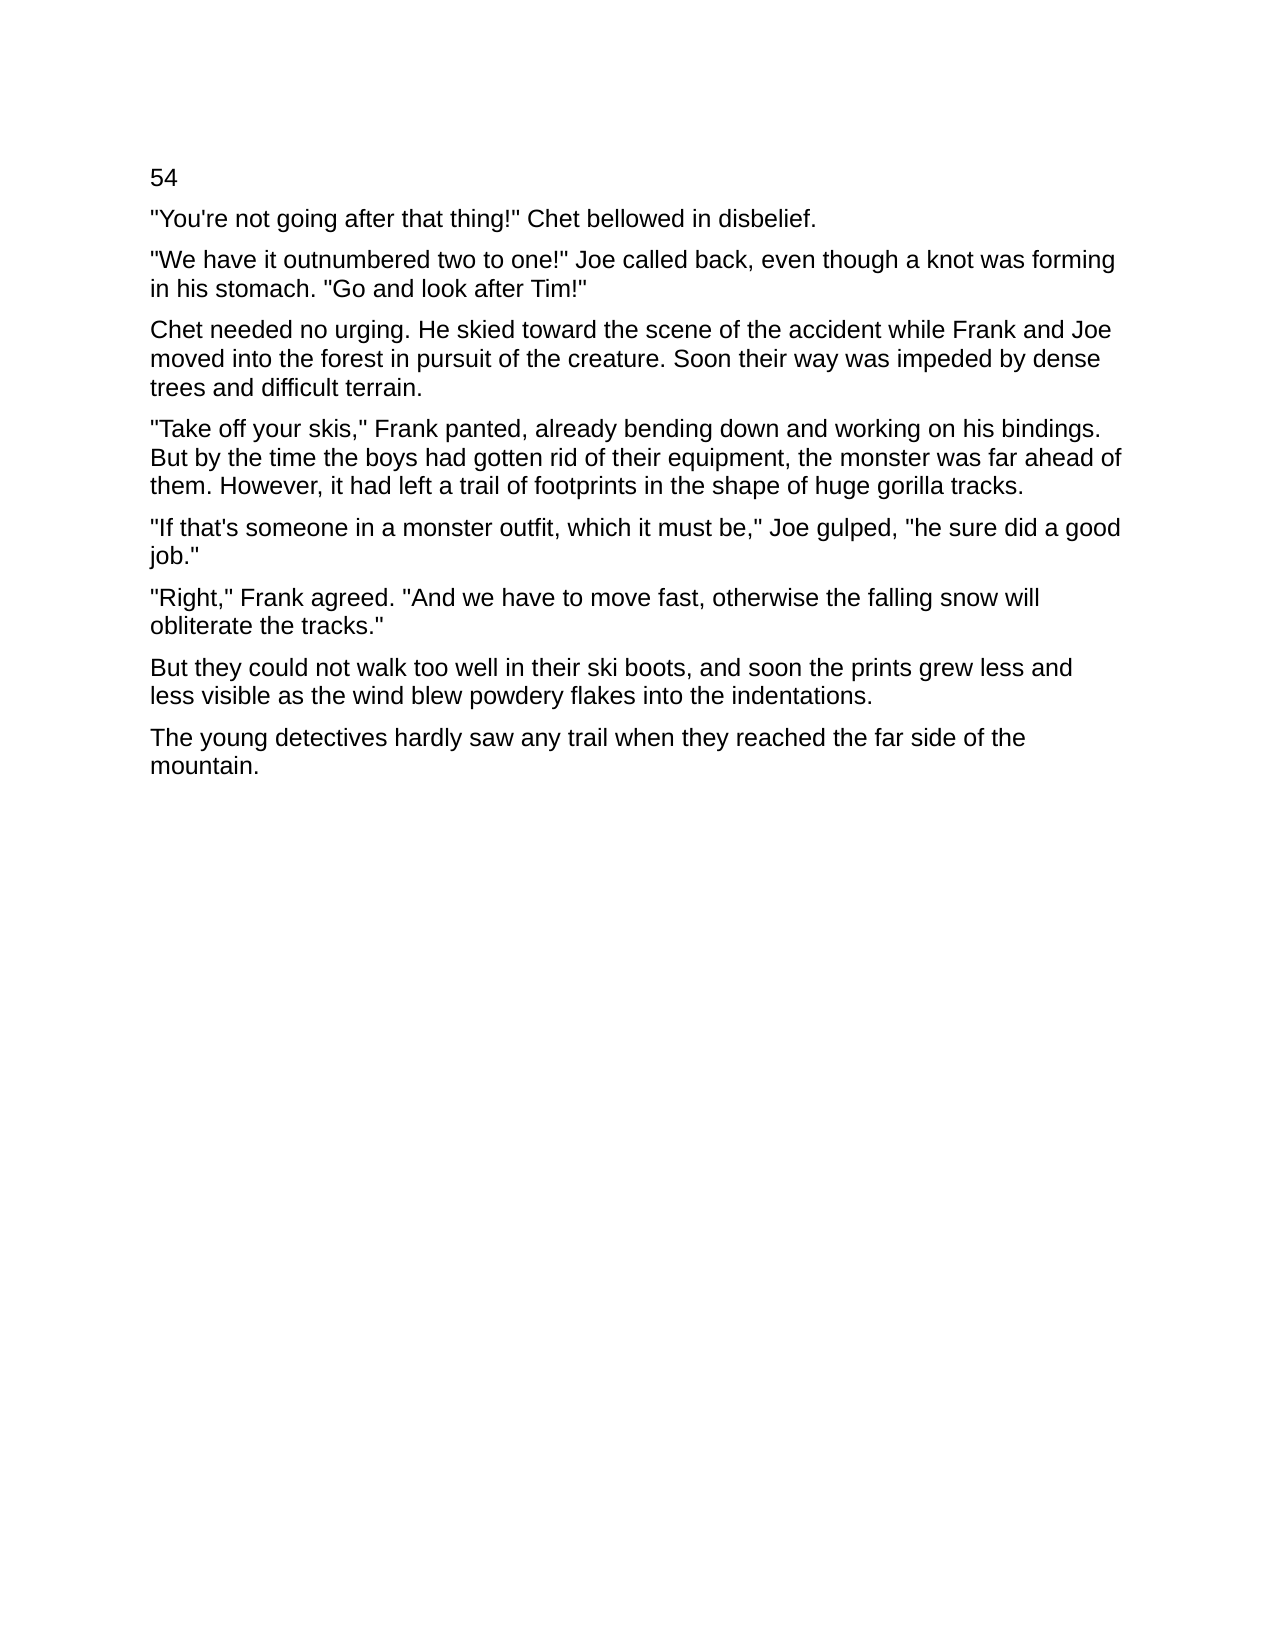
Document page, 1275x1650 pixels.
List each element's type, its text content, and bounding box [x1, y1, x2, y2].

text "Take off your skis," Frank panted, already bending down and working on his bindings. But by the time the boys had gotten rid of their equipment, the monster was far ahead of them. However, it had left a trail of footprints in the shape of huge gorilla tracks. [150, 414, 1125, 500]
text But they could not walk too well in their ski boots, and soon the prints grew less and less visible as the wind blew powdery flakes into the indentations. [150, 652, 1125, 710]
text "Right," Frank agreed. "And we have to move fast, otherwise the falling snow will obliterate the tracks." [150, 582, 1125, 640]
text Chet needed no urging. He skied toward the scene of the accident while Frank and Joe moved into the forest in pursuit of the creature. Soon their way was impeded by dense trees and difficult terrain. [150, 315, 1125, 401]
text 54 [150, 162, 1125, 191]
text The young detectives hardly saw any trail when they reached the far side of the mountain. [150, 722, 1125, 780]
text "You're not going after that thing!" Chet bellowed in disbelief. [150, 204, 1125, 232]
text "We have it outnumbered two to one!" Joe called back, even though a knot was forming in his stomach. "Go and look after Tim!" [150, 245, 1125, 302]
text "If that's someone in a monster outfit, which it must be," Joe gulped, "he sure did a good job." [150, 512, 1125, 570]
